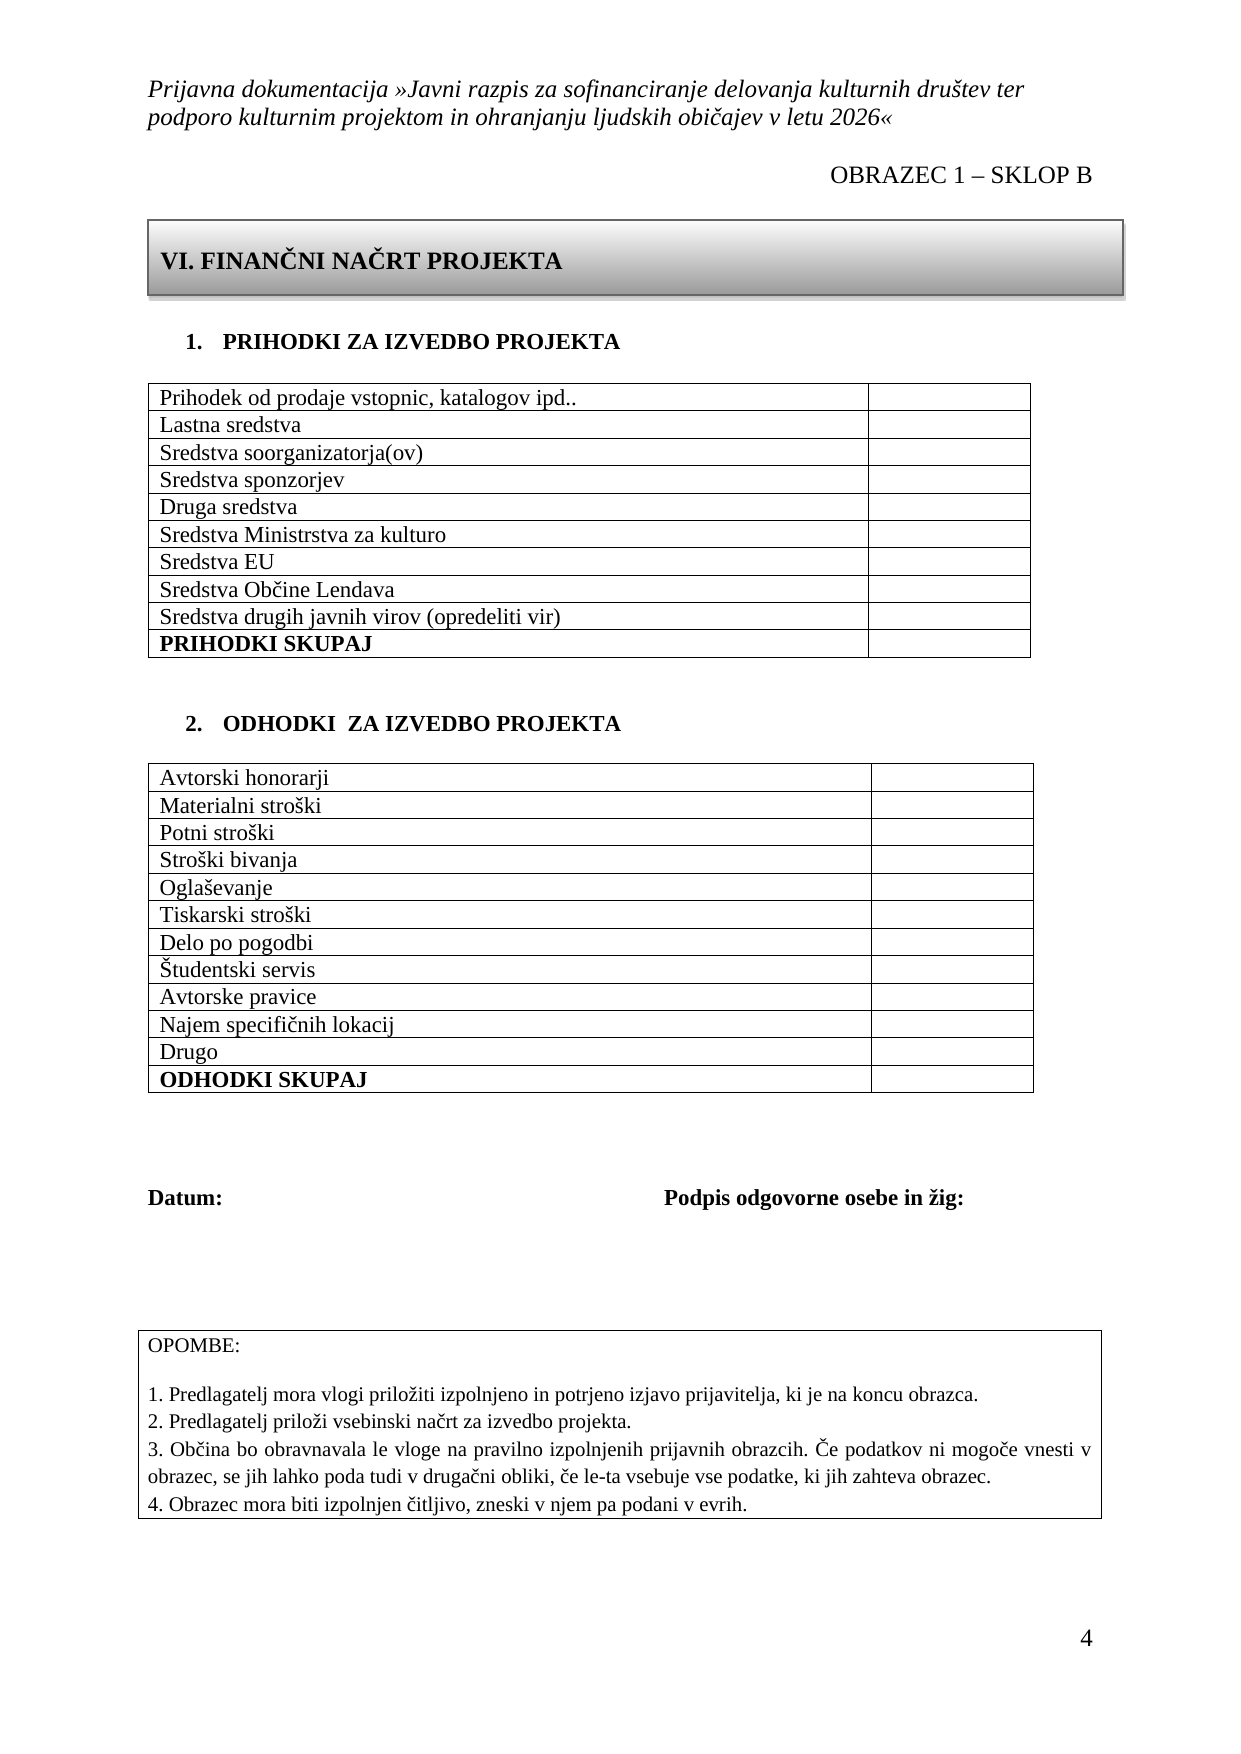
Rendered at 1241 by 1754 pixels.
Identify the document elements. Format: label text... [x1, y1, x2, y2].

text VI. FINANČNI NAČRT PROJEKTA [148, 246, 1093, 275]
text 3. Občina bo obravnavala le vloge na pravilno izpolnjenih prijavnih obrazcih. Če podatkov ni mogoče vnesti v obrazec, se jih lahko poda tudi v drugačni obliki, če le-ta vsebuje vse podatke, ki jih zahteva obrazec. [139, 1434, 1101, 1488]
table_cell Tiskarski stroški [149, 901, 871, 928]
table_cell Druga sredstva [149, 494, 868, 520]
text 4. Obrazec mora biti izpolnjen čitljivo, zneski v njem pa podani v evrih. [139, 1489, 1101, 1518]
table_cell [869, 576, 1030, 602]
table_cell [869, 603, 1030, 629]
table_cell [872, 819, 1033, 845]
table_cell [869, 411, 1030, 438]
table_cell Delo po pogodbi [149, 929, 871, 955]
table_cell [872, 1038, 1033, 1064]
table_cell [869, 439, 1030, 465]
table_header Prihodek od prodaje vstopnic, katalogov ipd.. [149, 384, 868, 410]
table_cell Oglaševanje [149, 874, 871, 900]
table_cell [872, 792, 1033, 818]
list ODHODKI ZA IZVEDBO PROJEKTA [185, 711, 1093, 737]
table_cell Sredstva soorganizatorja(ov) [149, 439, 868, 465]
list PRIHODKI ZA IZVEDBO PROJEKTA [185, 328, 1093, 354]
table_header [869, 384, 1030, 410]
table_cell Avtorske pravice [149, 984, 871, 1010]
table_cell Drugo [149, 1038, 871, 1064]
table_cell Sredstva EU [149, 548, 868, 574]
table_cell [872, 874, 1033, 900]
table_cell Sredstva Ministrstva za kulturo [149, 521, 868, 547]
table_cell [869, 548, 1030, 574]
table_cell Materialni stroški [149, 792, 871, 818]
table_cell [872, 984, 1033, 1010]
text Datum: Podpis odgovorne osebe in žig: [148, 1184, 1093, 1210]
table_cell Sredstva sponzorjev [149, 466, 868, 492]
table_cell [869, 630, 1030, 657]
table_cell Študentski servis [149, 956, 871, 982]
text OPOMBE: [139, 1331, 1101, 1357]
table_cell Sredstva Občine Lendava [149, 576, 868, 602]
table_cell [869, 494, 1030, 520]
text 1. Predlagatelj mora vlogi priložiti izpolnjeno in potrjeno izjavo prijavitelja, ki je na koncu obrazca. [148, 1382, 1093, 1406]
table_cell [872, 956, 1033, 982]
table_cell Stroški bivanja [149, 846, 871, 873]
text 2. Predlagatelj priloži vsebinski načrt za izvedbo projekta. [139, 1406, 1101, 1433]
table_cell PRIHODKI SKUPAJ [149, 630, 868, 657]
table_cell [872, 1011, 1033, 1037]
table_header Avtorski honorarji [149, 764, 871, 791]
table_cell [872, 846, 1033, 873]
table_cell [872, 1066, 1033, 1092]
table_header [872, 764, 1033, 791]
table_cell [869, 521, 1030, 547]
table_cell [872, 929, 1033, 955]
table_cell Lastna sredstva [149, 411, 868, 438]
table_cell ODHODKI SKUPAJ [149, 1066, 871, 1092]
table_cell Potni stroški [149, 819, 871, 845]
table_cell Najem specifičnih lokacij [149, 1011, 871, 1037]
table_cell Sredstva drugih javnih virov (opredeliti vir) [149, 603, 868, 629]
table_cell [872, 901, 1033, 928]
table_cell [869, 466, 1030, 492]
